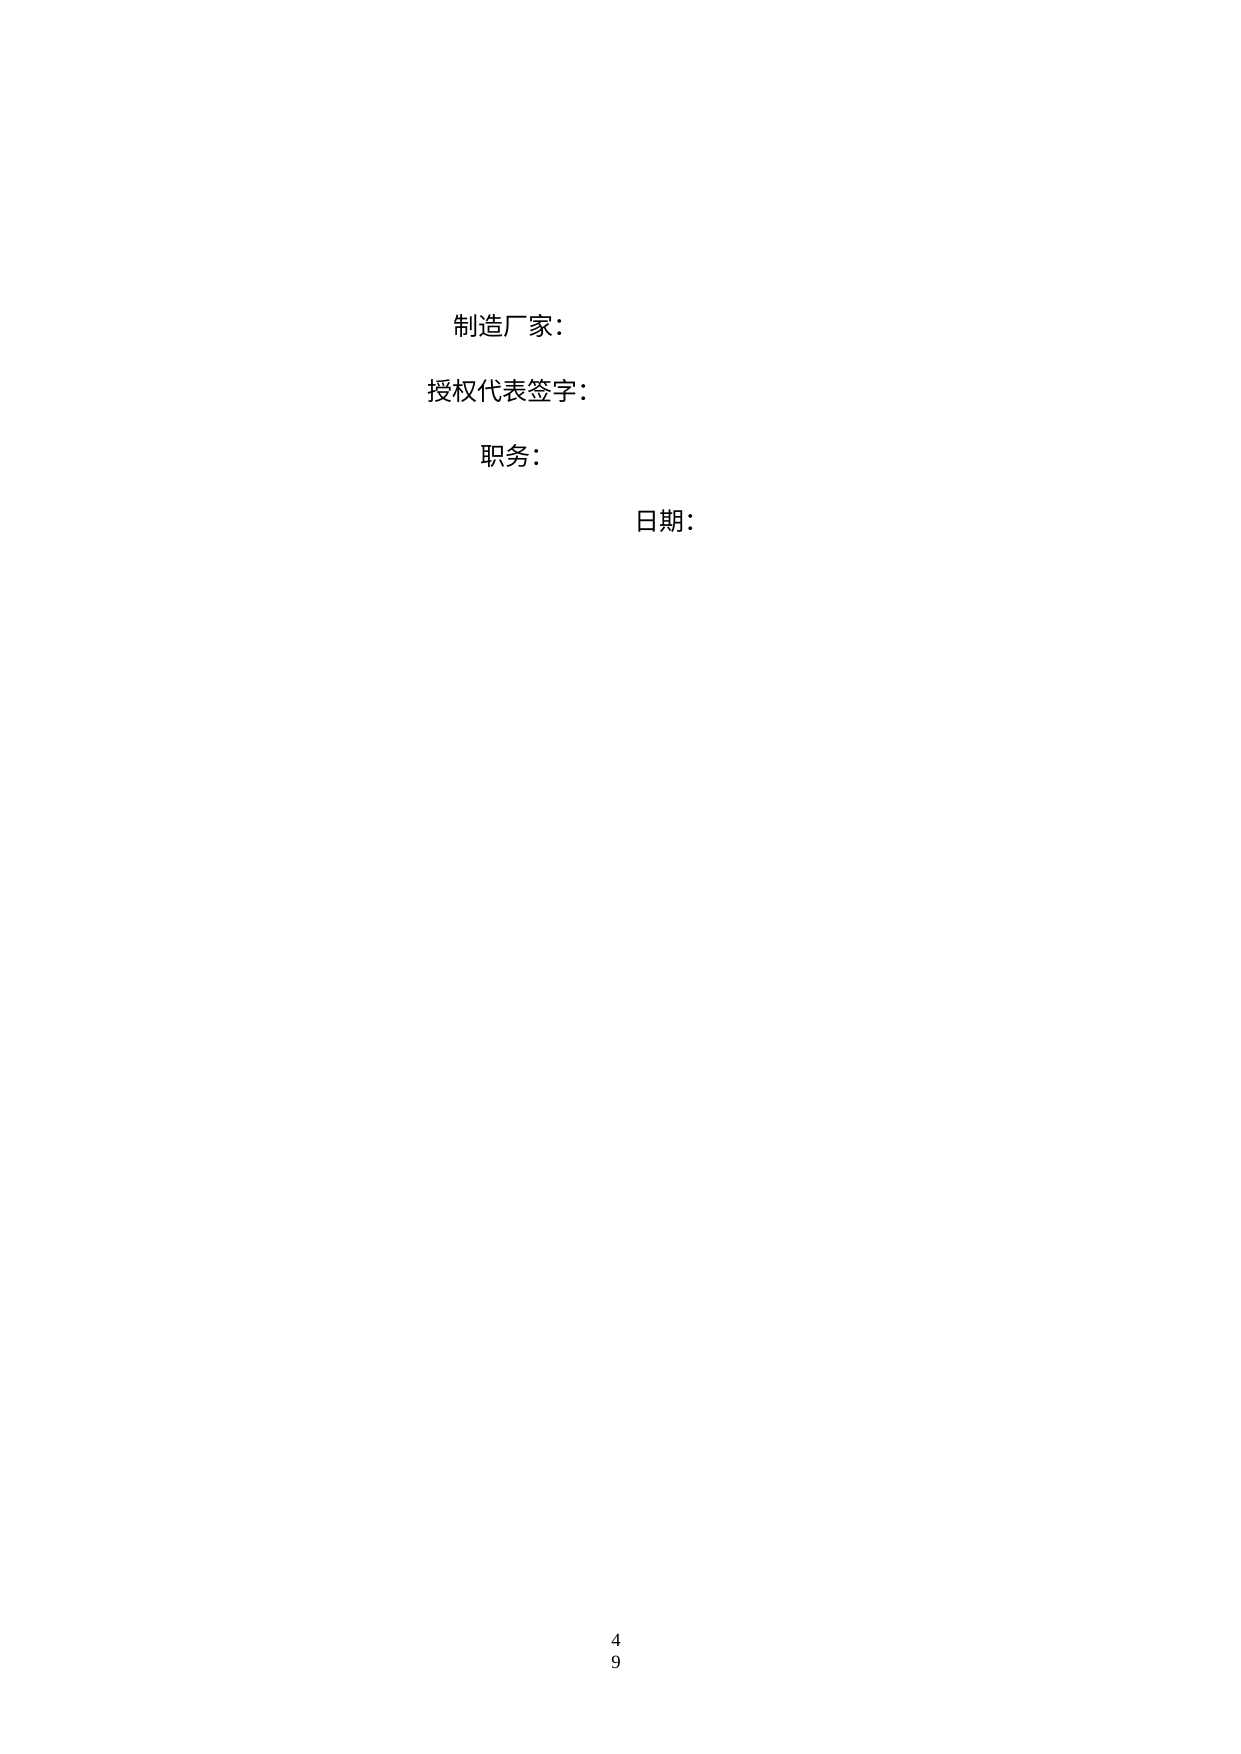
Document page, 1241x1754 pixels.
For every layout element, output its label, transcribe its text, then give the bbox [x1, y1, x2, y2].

text 授权代表签字： [187, 357, 1053, 422]
text 日期： [187, 487, 1053, 552]
text 职务： [187, 422, 1053, 487]
text 制造厂家： [187, 292, 1053, 357]
